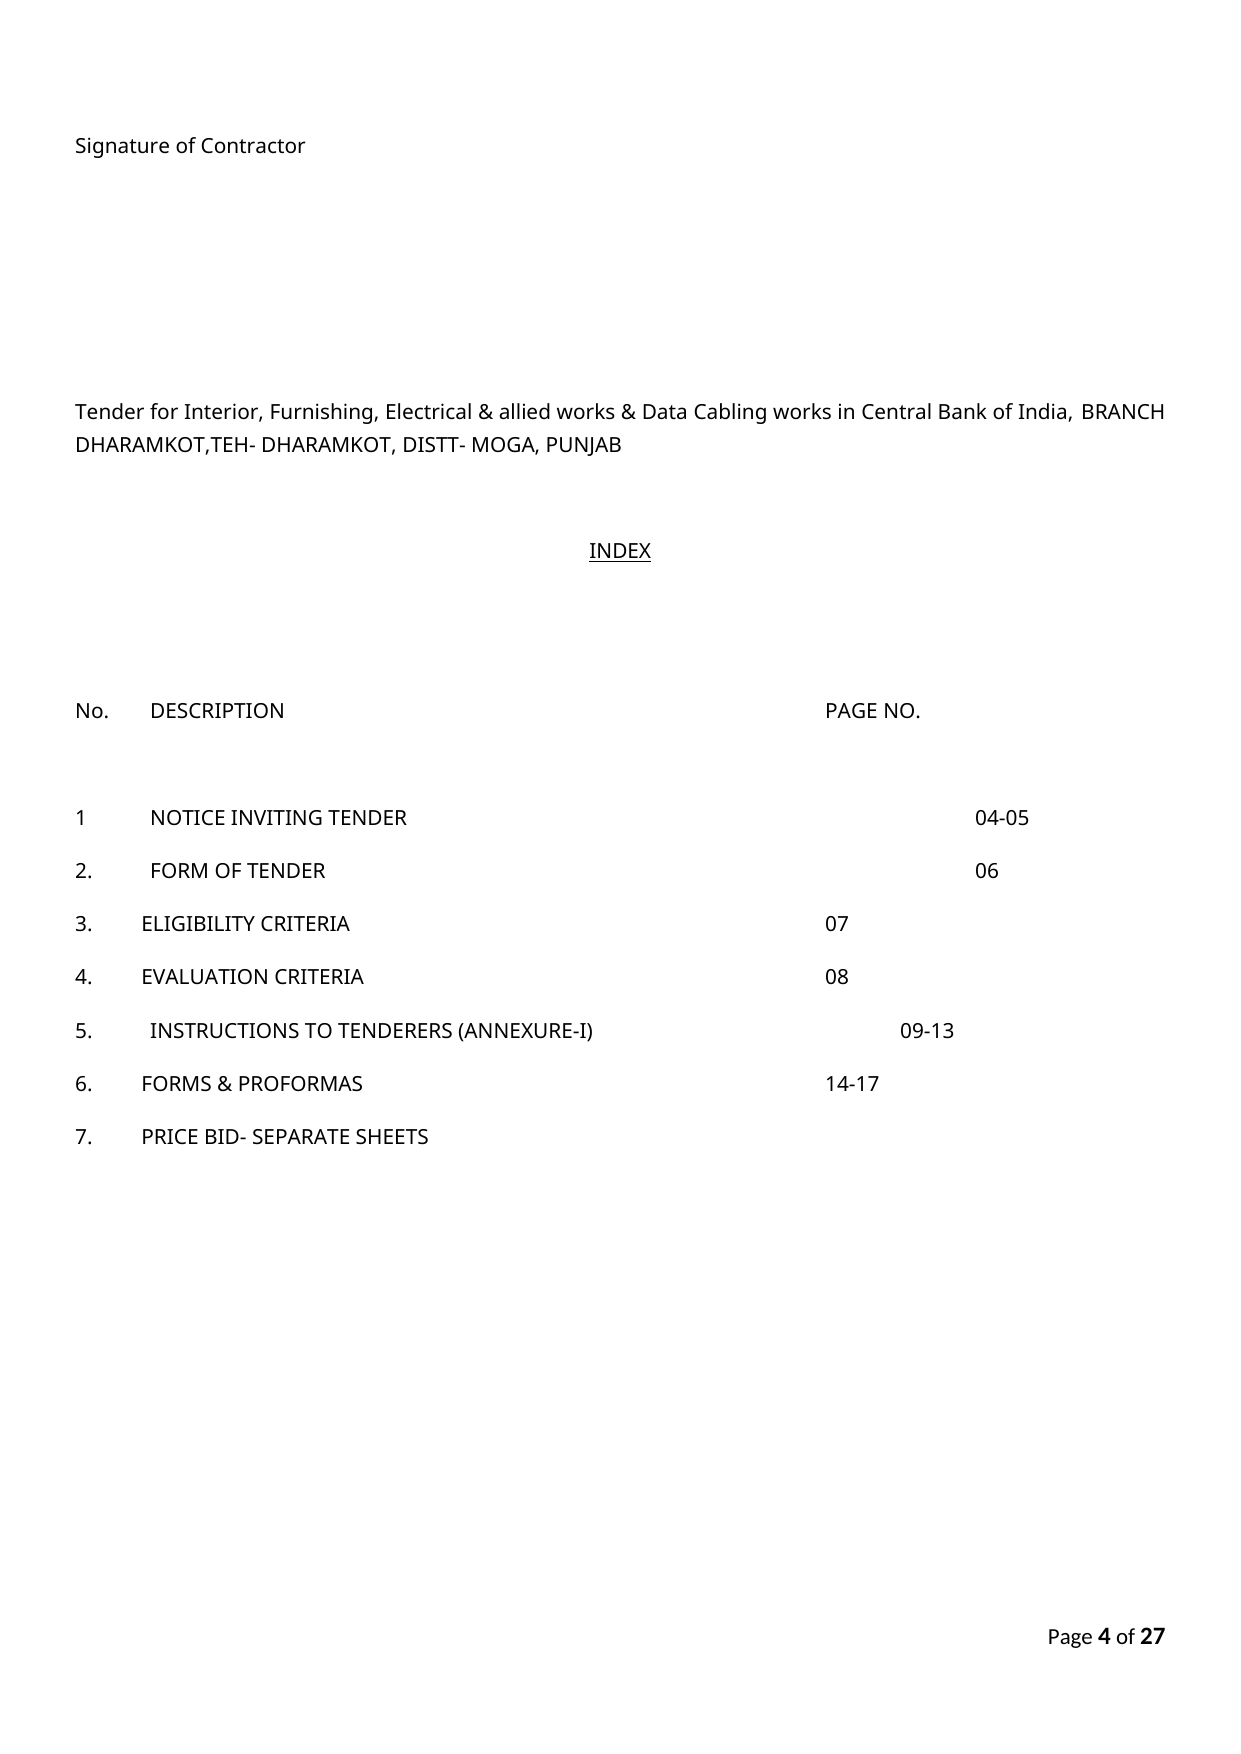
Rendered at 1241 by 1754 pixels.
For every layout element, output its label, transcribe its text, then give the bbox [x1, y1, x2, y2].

text No. DESCRIPTION PAGE NO. [75, 696, 1165, 725]
text 1 NOTICE INVITING TENDER 04-05 [75, 803, 1165, 831]
text 6. FORMS & PROFORMAS 14-17 [75, 1069, 1165, 1097]
text Tender for Interior, Furnishing, Electrical & allied works & Data Cabling works in Central Bank of India, BRANCH DHARAMKOT,TEH- DHARAMKOT, DISTT- MOGA, PUNJAB [75, 397, 1165, 458]
text 2. FORM OF TENDER 06 [75, 856, 1165, 884]
text 5. INSTRUCTIONS TO TENDERERS (ANNEXURE-I) 09-13 [75, 1016, 1165, 1044]
text Signature of Contractor [75, 131, 1165, 159]
text INDEX [75, 537, 1165, 565]
text 3. ELIGIBILITY CRITERIA 07 [75, 909, 1165, 938]
text 7. PRICE BID- SEPARATE SHEETS [75, 1122, 1165, 1151]
text 4. EVALUATION CRITERIA 08 [75, 962, 1165, 991]
